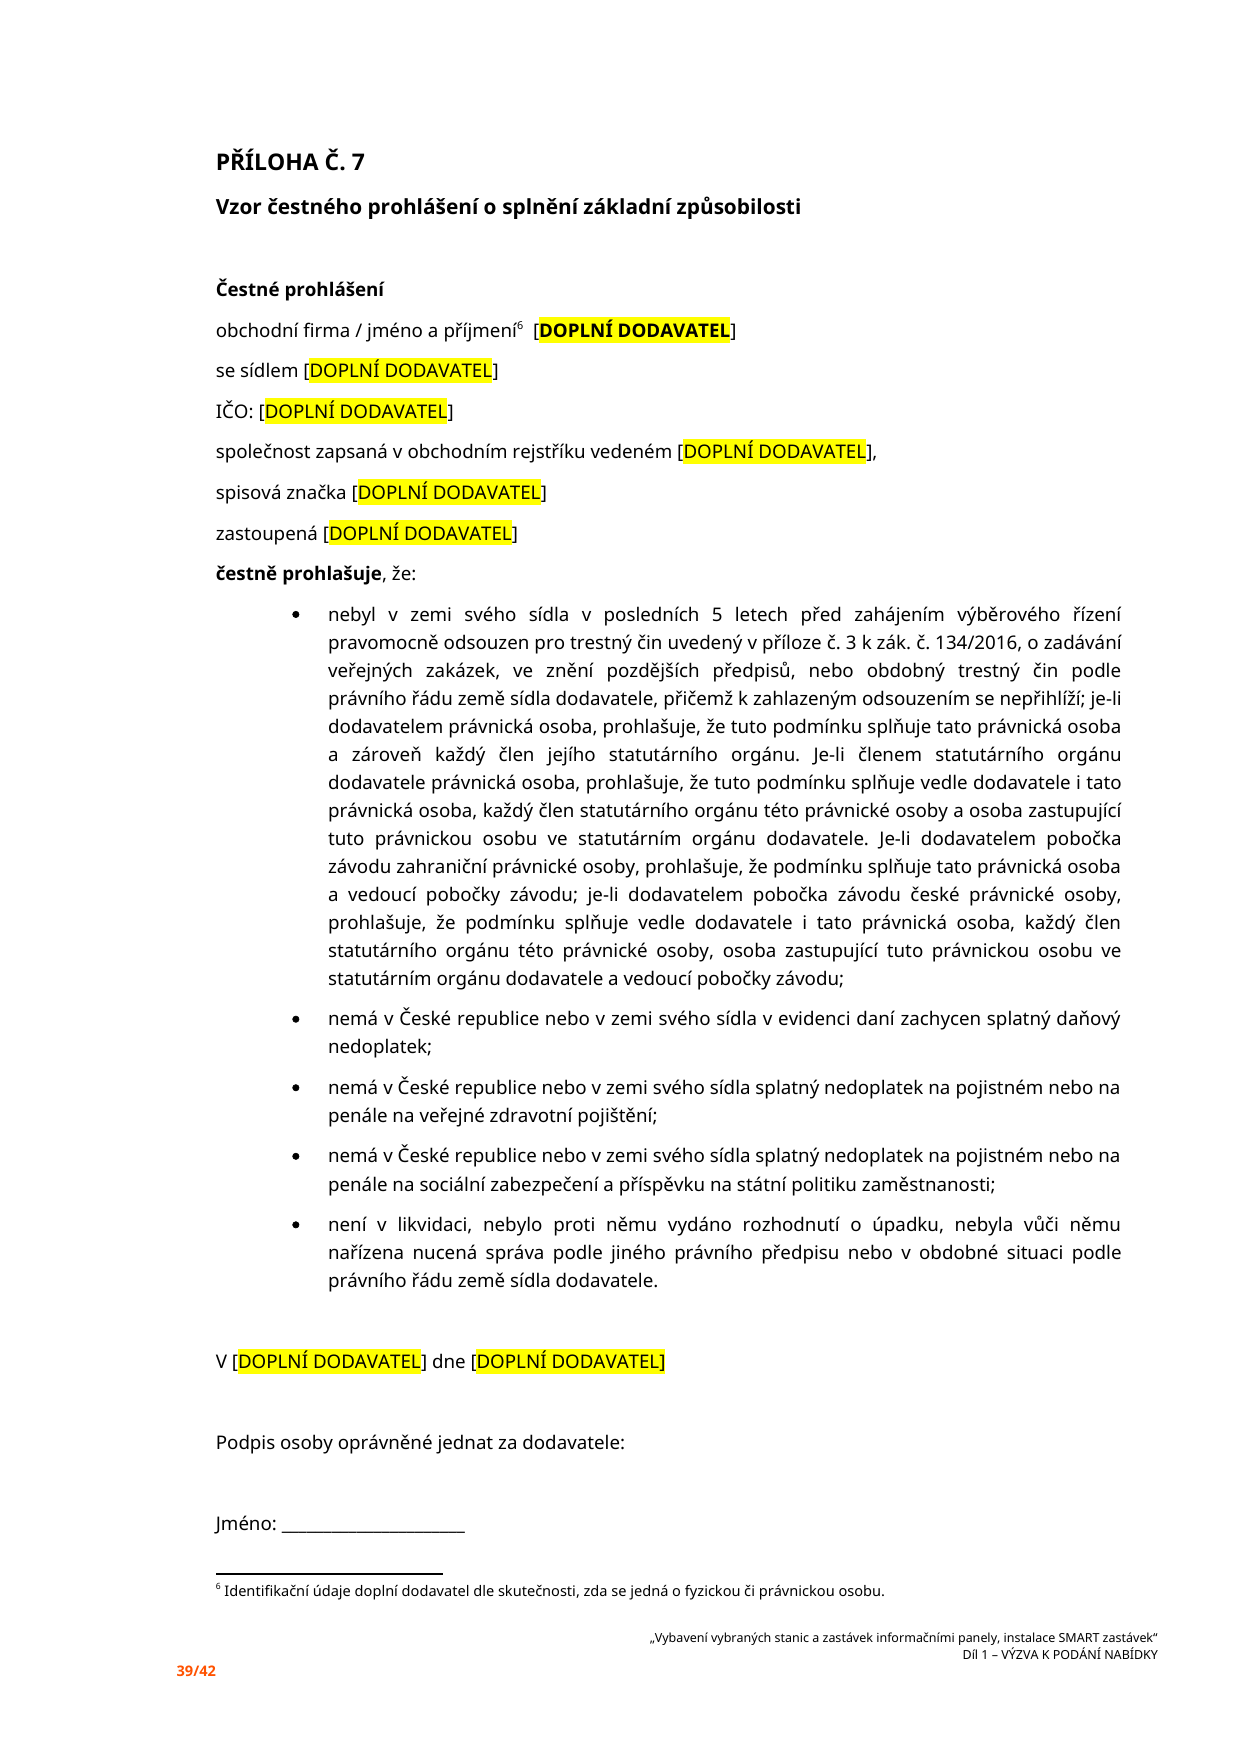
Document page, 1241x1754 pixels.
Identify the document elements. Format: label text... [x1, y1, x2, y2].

text Čestné prohlášení [216, 277, 1122, 302]
text se sídlem [DOPLNÍ DODAVATEL] [492, 358, 1122, 383]
text nemá v České republice nebo v zemi svého sídla splatný nedoplatek na pojistném nebo na penále na sociální zabezpečení a příspěvku na státní politiku zaměstnanosti; [292, 1143, 1122, 1196]
text čestně prohlašuje, že: [216, 560, 1122, 586]
text Vzor čestného prohlášení o splnění základní způsobilosti [216, 192, 1122, 221]
text spisová značka [DOPLNÍ DODAVATEL] [541, 479, 1122, 505]
text V [DOPLNÍ DODAVATEL] dne [DOPLNÍ DODAVATEL] [216, 1348, 1122, 1374]
text nemá v České republice nebo v zemi svého sídla v evidenci daní zachycen splatný daňový nedoplatek; [292, 1006, 1122, 1059]
text spisová značka [DOPLNÍ DODAVATEL] [216, 479, 358, 505]
text společnost zapsaná v obchodním rejstříku vedeném [DOPLNÍ DODAVATEL], [216, 439, 683, 464]
text obchodní firma / jméno a příjmení [DOPLNÍ DODAVATEL] [730, 317, 1122, 343]
text obchodní firma / jméno a příjmení [DOPLNÍ DODAVATEL] [216, 317, 539, 343]
text Jméno: ______________________ [216, 1511, 1122, 1536]
text se sídlem [DOPLNÍ DODAVATEL] [216, 358, 309, 383]
text není v likvidaci, nebylo proti němu vydáno rozhodnutí o úpadku, nebyla vůči němu nařízena nucená správa podle jiného právního předpisu nebo v obdobné situaci podle právního řádu země sídla dodavatele. [292, 1211, 1122, 1293]
text Příloha č. 7 [216, 146, 1122, 177]
text zastoupená [DOPLNÍ DODAVATEL] [512, 520, 1122, 545]
text IČO: [DOPLNÍ DODAVATEL] [447, 398, 1122, 424]
text zastoupená [DOPLNÍ DODAVATEL] [216, 520, 329, 545]
text společnost zapsaná v obchodním rejstříku vedeném [DOPLNÍ DODAVATEL], [866, 439, 1122, 464]
text Podpis osoby oprávněné jednat za dodavatele: [216, 1429, 1122, 1455]
text nebyl v zemi svého sídla v posledních 5 letech před zahájením výběrového řízení pravomocně odsouzen pro trestný čin uvedený v příloze č. 3 k zák. č. 134/2016, o zadávání veřejných zakázek, ve znění pozdějších předpisů, nebo obdobný trestný čin podle právního řádu země sídla dodavatele, přičemž k zahlazeným odsouzením se nepřihlíží; je-li dodavatelem právnická osoba, prohlašuje, že tuto podmínku splňuje tato právnická osoba a zároveň každý člen jejího statutárního orgánu. Je-li členem statutárního orgánu dodavatele právnická osoba, prohlašuje, že tuto podmínku splňuje vedle dodavatele i tato právnická osoba, každý člen statutárního orgánu této právnické osoby a osoba zastupující tuto právnickou osobu ve statutárním orgánu dodavatele. Je-li dodavatelem pobočka závodu zahraniční právnické osoby, prohlašuje, že podmínku splňuje tato právnická osoba a vedoucí pobočky závodu; je-li dodavatelem pobočka závodu české právnické osoby, prohlašuje, že podmínku splňuje vedle dodavatele i tato právnická osoba, každý člen statutárního orgánu této právnické osoby, osoba zastupující tuto právnickou osobu ve statutárním orgánu dodavatele a vedoucí pobočky závodu; [292, 601, 1122, 991]
text nemá v České republice nebo v zemi svého sídla splatný nedoplatek na pojistném nebo na penále na veřejné zdravotní pojištění; [292, 1074, 1122, 1128]
